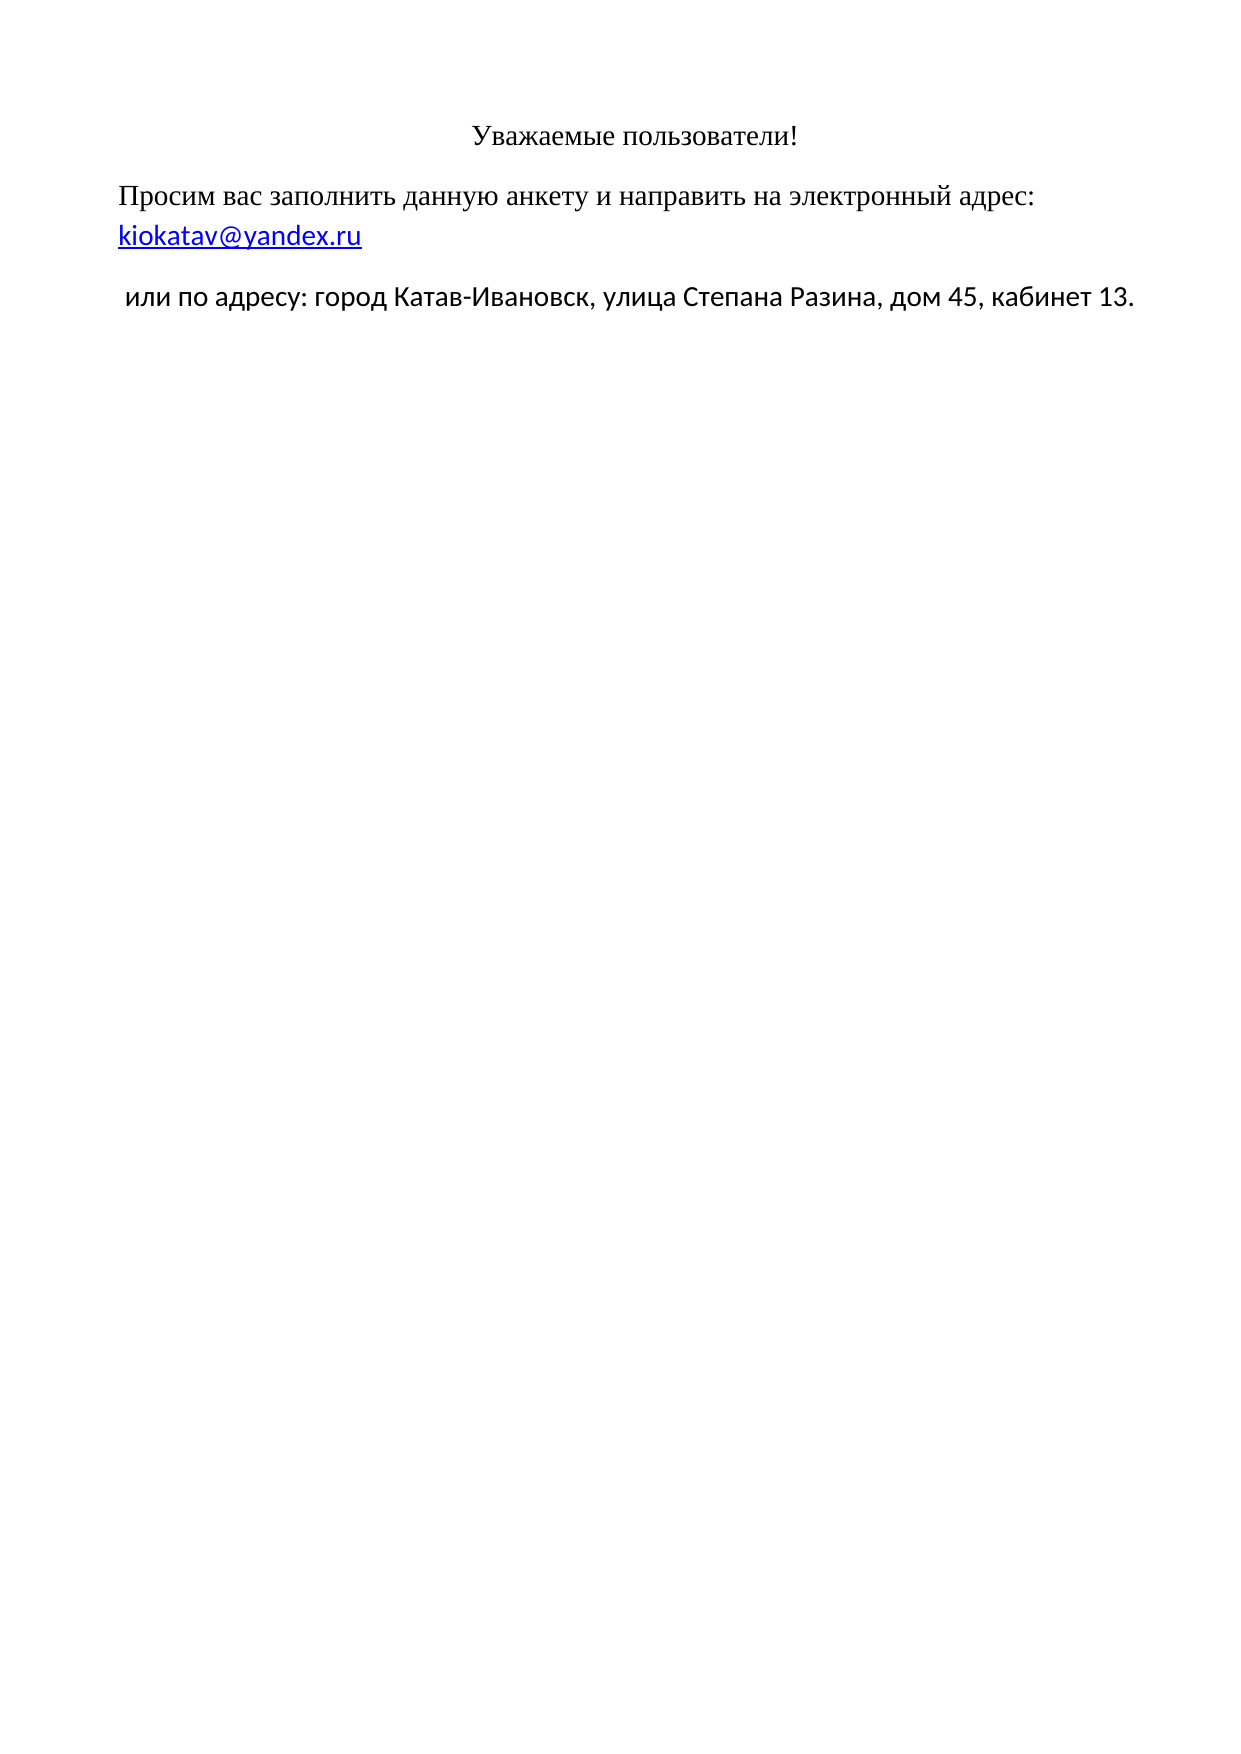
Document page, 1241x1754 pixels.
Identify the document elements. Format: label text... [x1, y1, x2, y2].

text Уважаемые пользователи! [118, 118, 1152, 152]
text или по адресу: город Катав-Ивановск, улица Степана Разина, дом 45, кабинет 13. [118, 278, 1152, 314]
text Просим вас заполнить данную анкету и направить на электронный адрес: kiokatav@yandex.ru [118, 178, 1152, 252]
